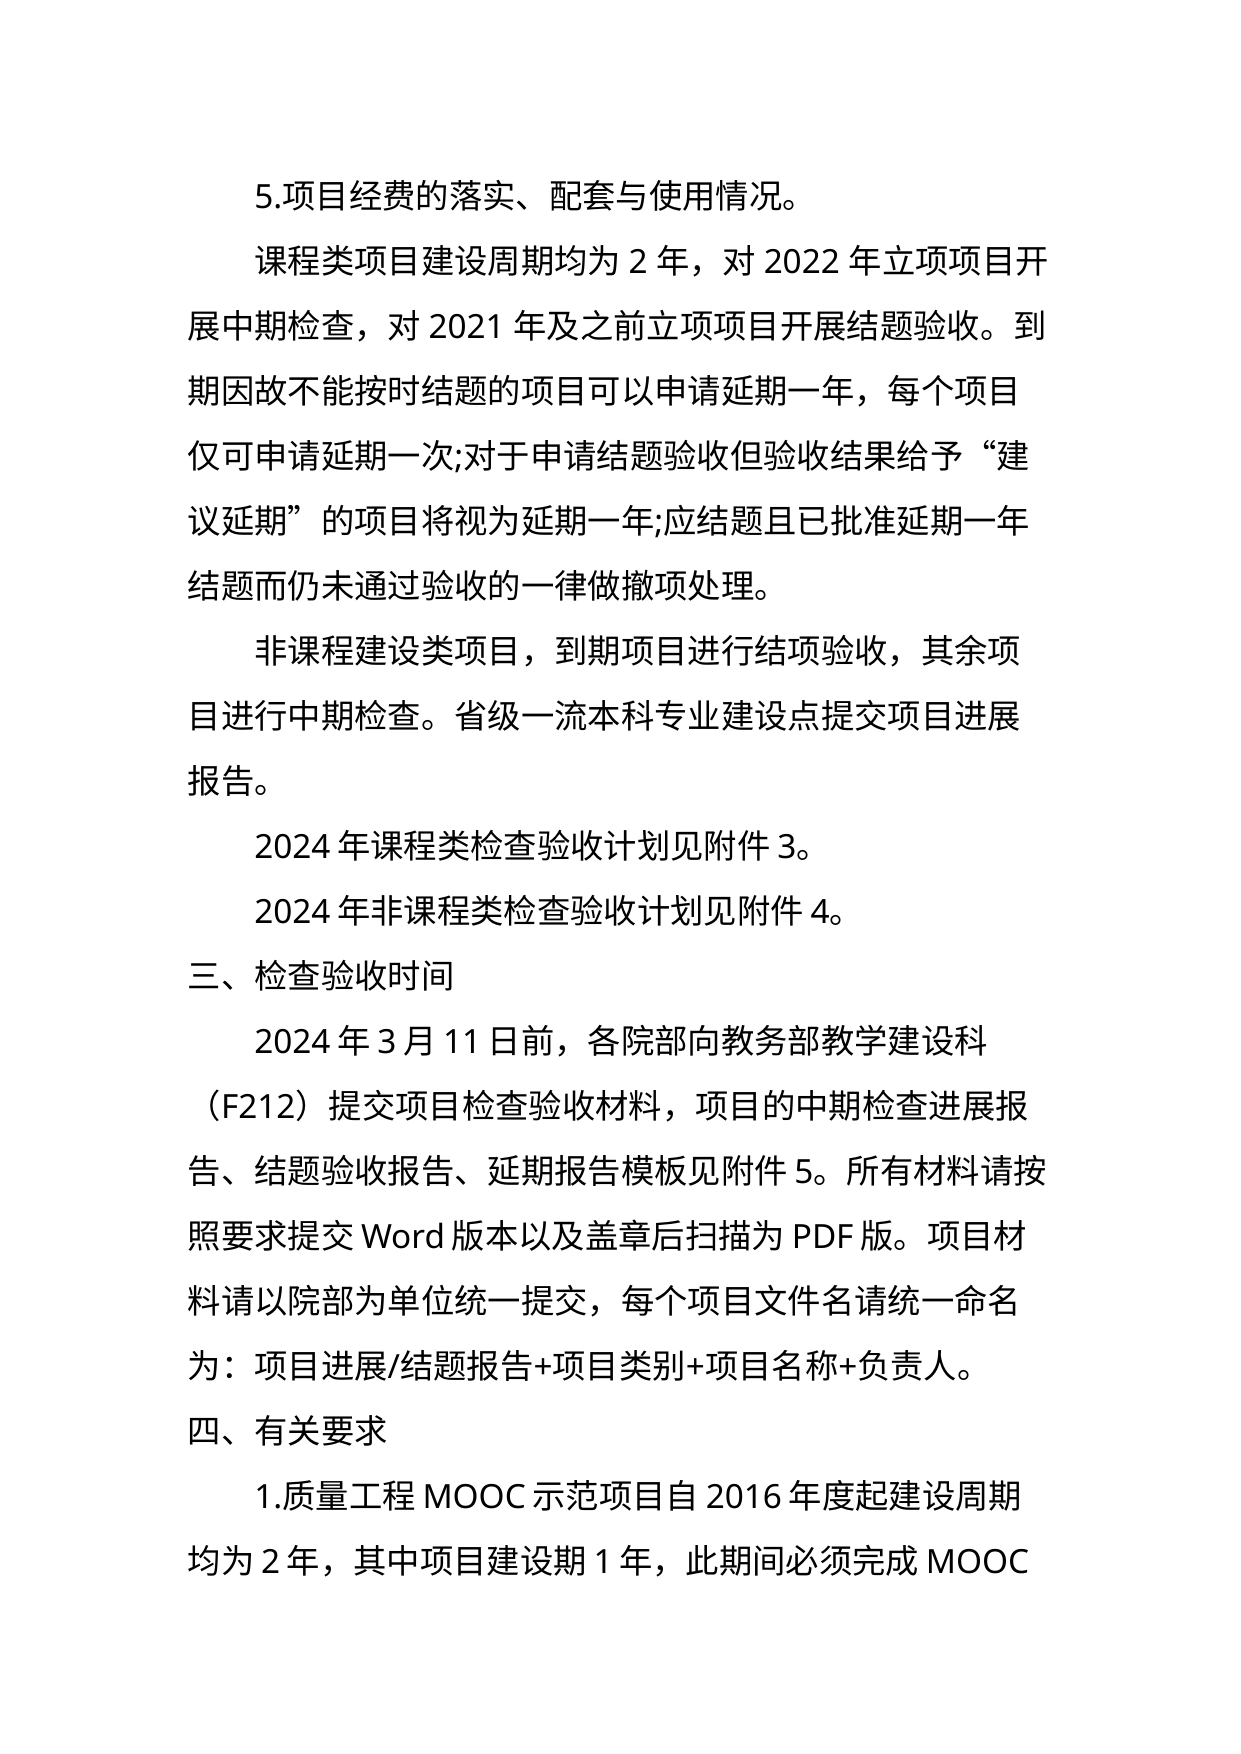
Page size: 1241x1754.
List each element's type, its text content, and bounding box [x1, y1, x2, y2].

text 四、有关要求 [187, 1397, 1053, 1462]
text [187, 1462, 1053, 1592]
text 2024年课程类检查验收计划见附件3。 [187, 812, 1053, 877]
text 非课程建设类项目，到期项目进行结项验收，其余项目进行中期检查。省级一流本科专业建设点提交项目进展报告。 [187, 617, 1053, 812]
text 2024年非课程类检查验收计划见附件4。 [187, 877, 1053, 942]
text 课程类项目建设周期均为 2 年，对 2022 年立项项目开展中期检查，对 2021 年及之前立项项目开展结题验收。到期因故不能按时结题的项目可以申请延期一年，每个项目仅可申请延期一次;对于申请结题验收但验收结果给予“建议延期”的项目将视为延期一年;应结题且已批准延期一年结题而仍未通过验收的一律做撤项处理。 [187, 227, 1053, 617]
text 5.项目经费的落实、配套与使用情况。 [187, 162, 1053, 227]
text 三、检查验收时间 [187, 942, 1053, 1007]
text 2024年3月11日前，各院部向教务部教学建设科（F212）提交项目检查验收材料，项目的中期检查进展报告、结题验收报告、延期报告模板见附件5。所有材料请按照要求提交Word版本以及盖章后扫描为PDF版。项目材料请以院部为单位统一提交，每个项目文件名请统一命名为：项目进展/结题报告+项目类别+项目名称+负责人。 [187, 1007, 1053, 1397]
